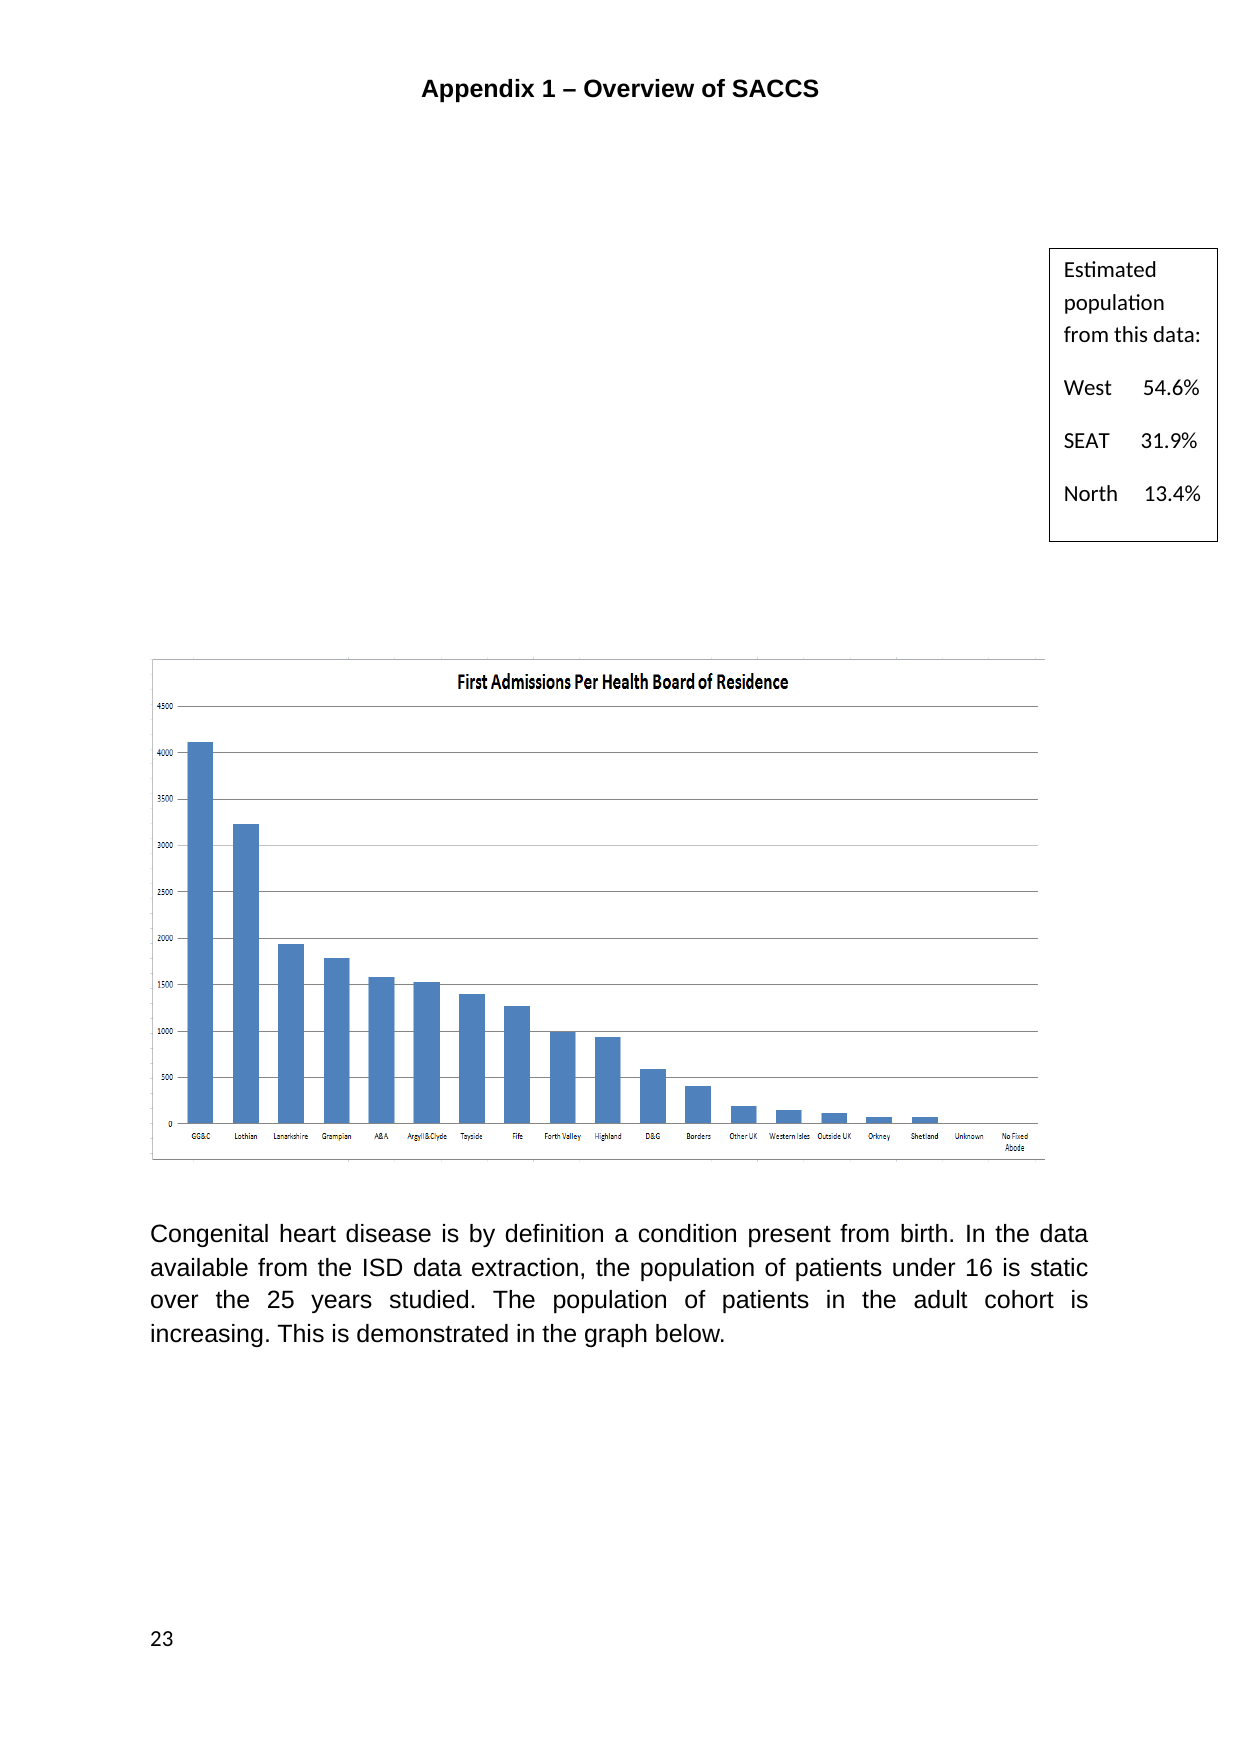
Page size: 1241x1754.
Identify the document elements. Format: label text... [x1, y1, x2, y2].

picture [150, 657, 1045, 1162]
text Congenital heart disease is by definition a condition present from birth. In the data available from the ISD data extraction, the population of patients under 16 is static over the 25 years studied. The population of patients in the adult cohort is increasing. This is demonstrated in the graph below. [150, 1219, 1090, 1347]
